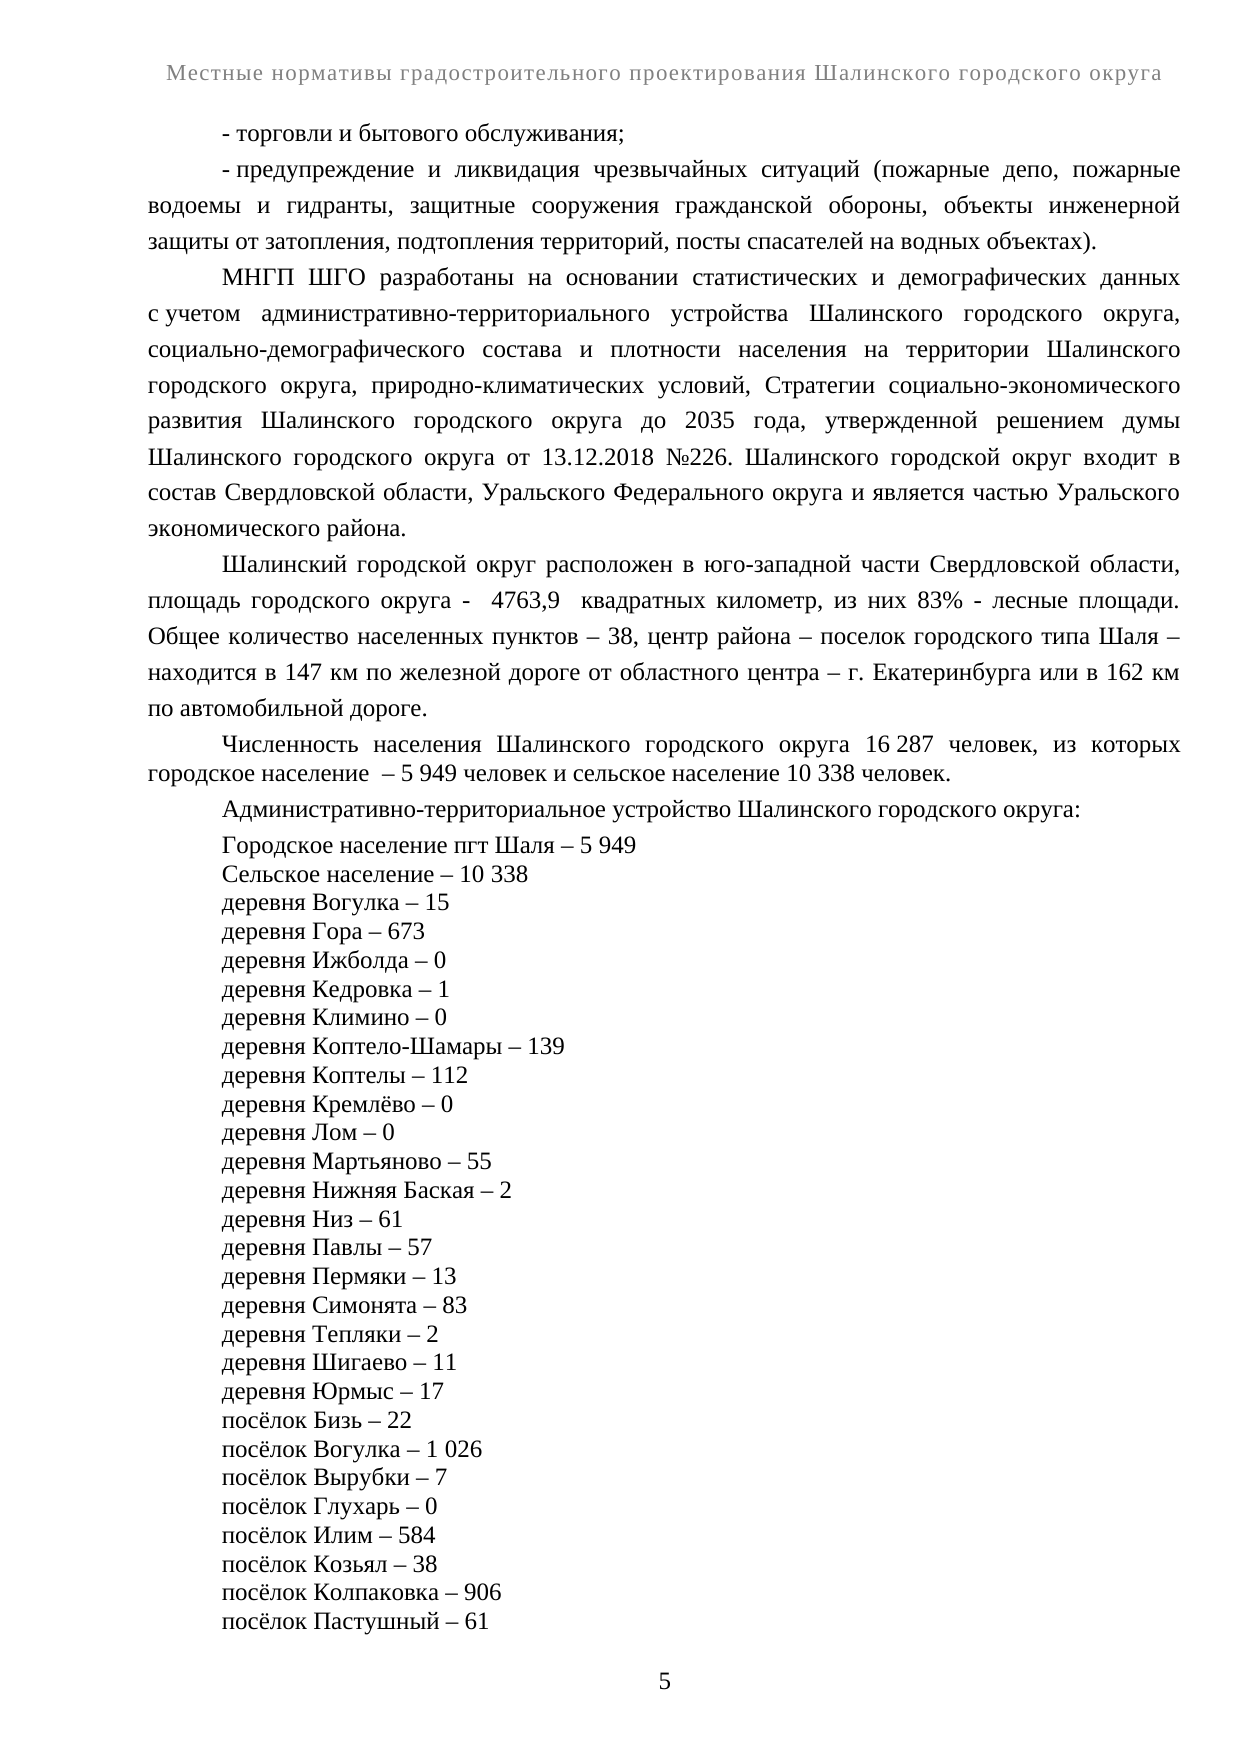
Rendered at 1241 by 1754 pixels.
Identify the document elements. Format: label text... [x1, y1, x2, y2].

text деревня Шигаево – 11 [148, 1347, 1181, 1376]
text посёлок Вогулка – 1 026 [148, 1434, 1181, 1462]
text деревня Вогулка – 15 [148, 887, 1181, 916]
text посёлок Козьял – 38 [148, 1549, 1181, 1577]
list - торговли и бытового обслуживания; [148, 118, 1181, 147]
text деревня Юрмыс – 17 [148, 1376, 1181, 1405]
text деревня Симонята – 83 [148, 1290, 1181, 1319]
text посёлок Бизь – 22 [148, 1405, 1181, 1434]
text деревня Мартьяново – 55 [148, 1146, 1181, 1175]
text деревня Гора – 673 [148, 916, 1181, 945]
list МНГП ШГО разработаны на основании статистических и демографических данных с учетом административно-территориального устройства Шалинского городского округа, социально-демографического состава и плотности населения на территории Шалинского городского округа, природно-климатических условий, Стратегии социально-экономического развития Шалинского городского округа до 2035 года, утвержденной решением думы Шалинского городского округа от 13.12.2018 №226. Шалинского городской округ входит в состав Свердловской области, Уральского Федерального округа и является частью Уральского экономического района. [148, 262, 1181, 542]
text Сельское население – 10 338 [148, 859, 1181, 887]
text деревня Лом – 0 [148, 1117, 1181, 1146]
text Шалинский городской округ расположен в юго-западной части Свердловской области, площадь городского округа - 4763,9 квадратных километр, из них 83% - лесные площади. Общее количество населенных пунктов – 38, центр района – поселок городского типа Шаля – находится в 147 км по железной дороге от областного центра – г. Екатеринбурга или в 162 км по автомобильной дороге. [148, 549, 1181, 722]
text посёлок Глухарь – 0 [148, 1491, 1181, 1520]
text посёлок Вырубки – 7 [148, 1462, 1181, 1491]
text деревня Ижболда – 0 [148, 945, 1181, 974]
text Городское население пгт Шаля – 5 949 [148, 830, 1181, 859]
text деревня Коптелы – 112 [148, 1060, 1181, 1089]
text деревня Павлы – 57 [148, 1232, 1181, 1261]
subtitle Административно-территориальное устройство Шалинского городского округа: [148, 794, 1181, 823]
text деревня Коптело-Шамары – 139 [148, 1031, 1181, 1060]
text Численность населения Шалинского городского округа 16 287 человек, из которых городское население – 5 949 человек и сельское население 10 338 человек. [148, 729, 1181, 787]
text посёлок Пастушный – 61 [148, 1606, 1181, 1635]
text посёлок Илим – 584 [148, 1520, 1181, 1549]
text деревня Климино – 0 [148, 1002, 1181, 1031]
text деревня Тепляки – 2 [148, 1319, 1181, 1347]
text деревня Низ – 61 [148, 1204, 1181, 1232]
text деревня Нижняя Баская – 2 [148, 1175, 1181, 1204]
text деревня Кремлёво – 0 [148, 1089, 1181, 1117]
text посёлок Колпаковка – 906 [148, 1577, 1181, 1606]
text деревня Пермяки – 13 [148, 1261, 1181, 1290]
text деревня Кедровка – 1 [148, 974, 1181, 1002]
list - предупреждение и ликвидация чрезвычайных ситуаций (пожарные депо, пожарные водоемы и гидранты, защитные сооружения гражданской обороны, объекты инженерной защиты от затопления, подтопления территорий, посты спасателей на водных объектах). [148, 154, 1181, 255]
